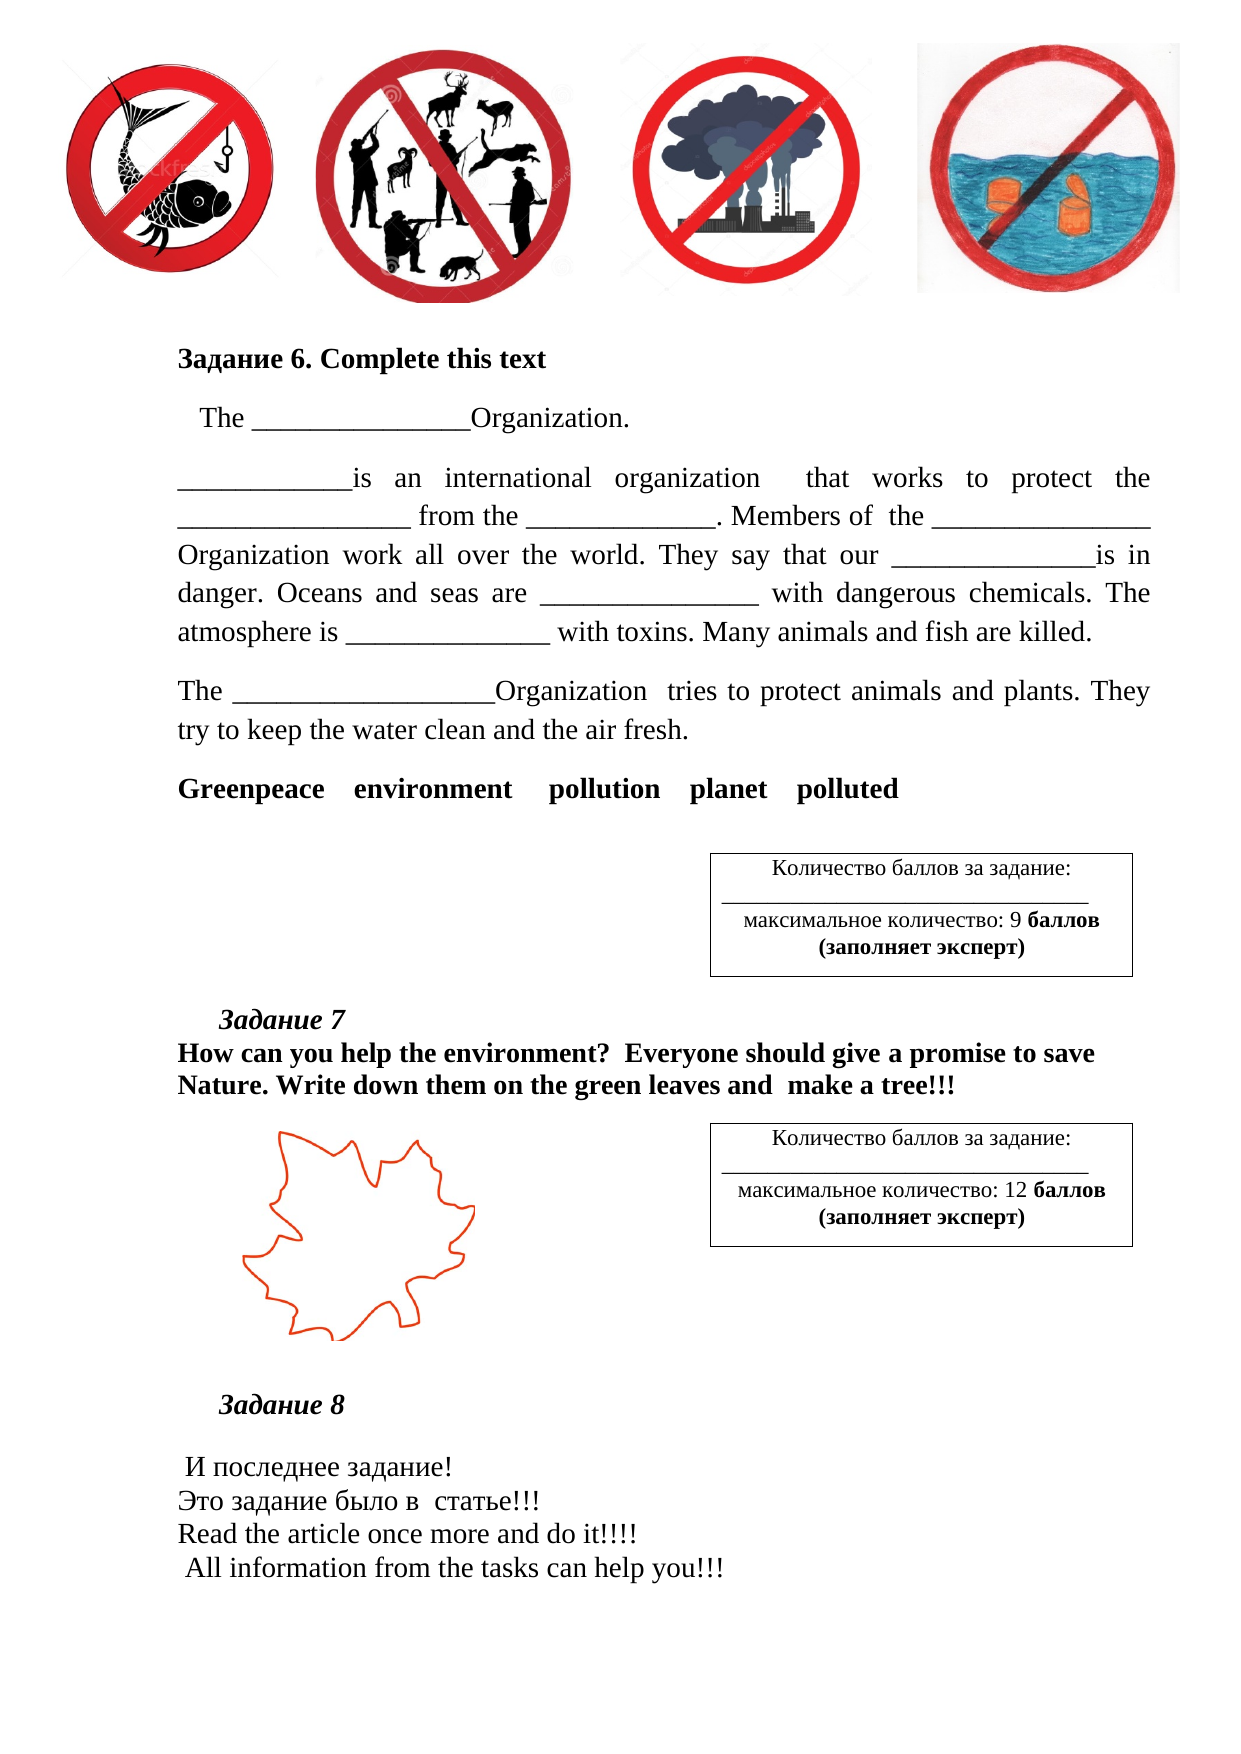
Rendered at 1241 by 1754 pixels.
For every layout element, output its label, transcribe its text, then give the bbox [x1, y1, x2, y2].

text ____________is an international organization that works to protect the ________________ from the _____________. Members of the _______________ Organization work all over the world. They say that our ______________is in danger. Oceans and seas are _______________ with dangerous chemicals. The atmosphere is ______________ with toxins. Many animals and fish are killed. [177, 207, 1152, 395]
table_header Количество баллов за задание: ________________________________ максимальное количество: 12 баллов (заполняет эксперт) [711, 871, 1132, 993]
text И последнее задание! [177, 1197, 1152, 1231]
table_header Количество баллов за задание: ________________________________ максимальное количество: 9 баллов (заполняет эксперт) [711, 601, 1132, 723]
text You can use the phrases (вы можете воспользоваться этими фразами) [177, 1406, 1152, 1489]
text Задание 8 [194, 1135, 1134, 1168]
text All information from the tasks can help you!!! [177, 1298, 1152, 1331]
text The _______________Organization. [177, 148, 1152, 182]
text Read the article once more and do it!!!! [177, 1264, 1152, 1298]
text The __________________Organization tries to protect animals and plants. They try to keep the water clean and the air fresh. [177, 421, 1152, 493]
text Задание 6. Complete this text [177, 89, 1152, 122]
text Задание 7 [194, 750, 1134, 783]
text Это задание было в статье!!! [177, 1231, 1152, 1264]
text How can you help the environment? Everyone should give а promise to save Nature. Write down them on the green leaves and make a tree!!! [177, 783, 1152, 848]
text Greenpeace environment pollution planet polluted [177, 519, 1152, 552]
picture [242, 878, 475, 1088]
